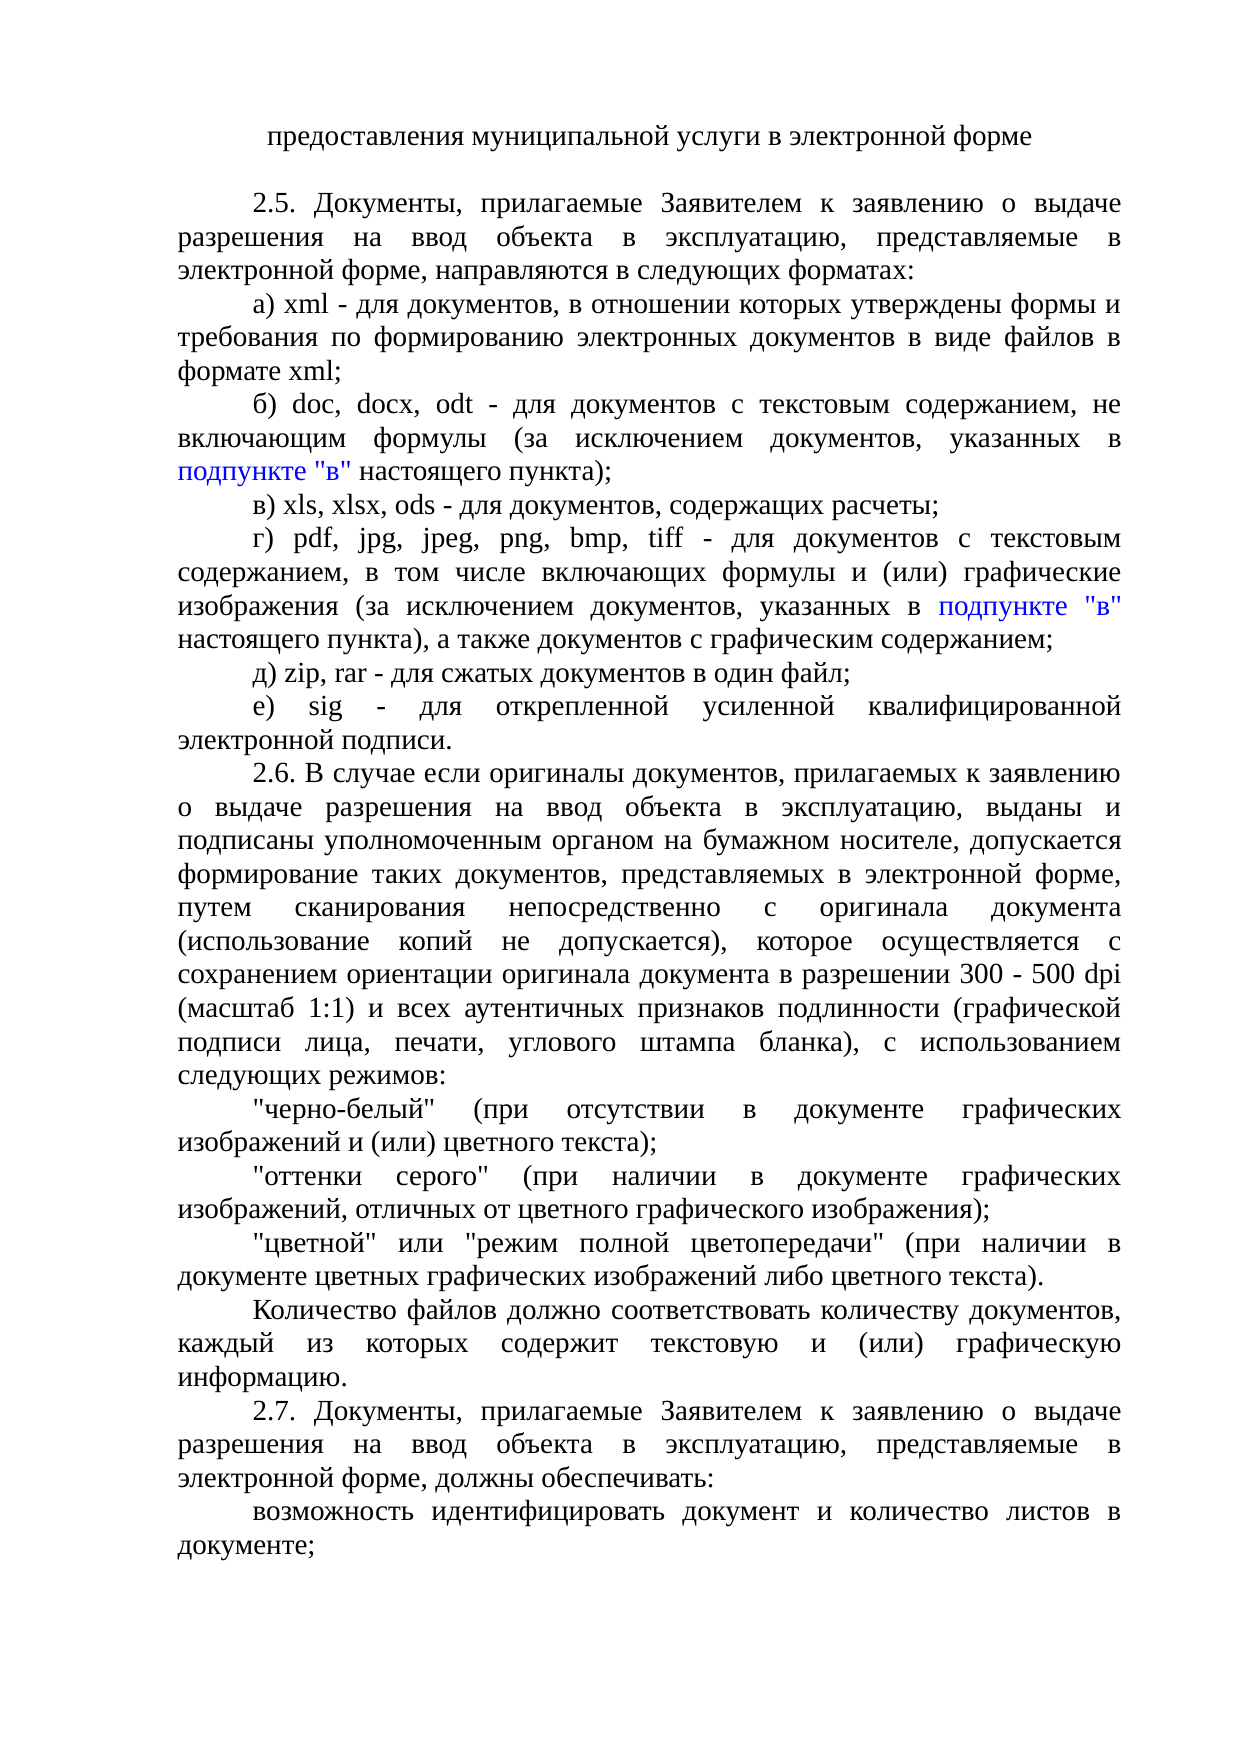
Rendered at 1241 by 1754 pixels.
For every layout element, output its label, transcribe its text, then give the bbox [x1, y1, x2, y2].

text в) xls, xlsx, ods - для документов, содержащих расчеты; [177, 487, 1122, 521]
text "черно-белый" (при отсутствии в документе графических изображений и (или) цветного текста); [177, 1091, 1122, 1158]
text "оттенки серого" (при наличии в документе графических изображений, отличных от цветного графического изображения); [177, 1158, 1122, 1225]
text 2.7. Документы, прилагаемые Заявителем к заявлению о выдаче разрешения на ввод объекта в эксплуатацию, представляемые в электронной форме, должны обеспечивать: [177, 1393, 1122, 1493]
text "цветной" или "режим полной цветопередачи" (при наличии в документе цветных графических изображений либо цветного текста). [177, 1225, 1122, 1292]
text а) xml - для документов, в отношении которых утверждены формы и требования по формированию электронных документов в виде файлов в формате xml; [177, 286, 1122, 386]
text е) sig - для открепленной усиленной квалифицированной электронной подписи. [177, 688, 1122, 755]
text Количество файлов должно соответствовать количеству документов, каждый из которых содержит текстовую и (или) графическую информацию. [177, 1292, 1122, 1393]
text 2.5. Документы, прилагаемые Заявителем к заявлению о выдаче разрешения на ввод объекта в эксплуатацию, представляемые в электронной форме, направляются в следующих форматах: [177, 185, 1122, 286]
text предоставления муниципальной услуги в электронной форме [177, 118, 1122, 152]
text д) zip, rar - для сжатых документов в один файл; [177, 655, 1122, 688]
text г) pdf, jpg, jpeg, png, bmp, tiff - для документов с текстовым содержанием, в том числе включающих формулы и (или) графические изображения (за исключением документов, указанных в подпункте "в" настоящего пункта), а также документов с графическим содержанием; [177, 521, 1122, 655]
text возможность идентифицировать документ и количество листов в документе; [177, 1493, 1122, 1560]
text б) doc, docx, odt - для документов с текстовым содержанием, не включающим формулы (за исключением документов, указанных в подпункте "в" настоящего пункта); [177, 386, 1122, 487]
text 2.6. В случае если оригиналы документов, прилагаемых к заявлению о выдаче разрешения на ввод объекта в эксплуатацию, выданы и подписаны уполномоченным органом на бумажном носителе, допускается формирование таких документов, представляемых в электронной форме, путем сканирования непосредственно с оригинала документа (использование копий не допускается), которое осуществляется с сохранением ориентации оригинала документа в разрешении 300 - 500 dpi (масштаб 1:1) и всех аутентичных признаков подлинности (графической подписи лица, печати, углового штампа бланка), с использованием следующих режимов: [177, 755, 1122, 1091]
